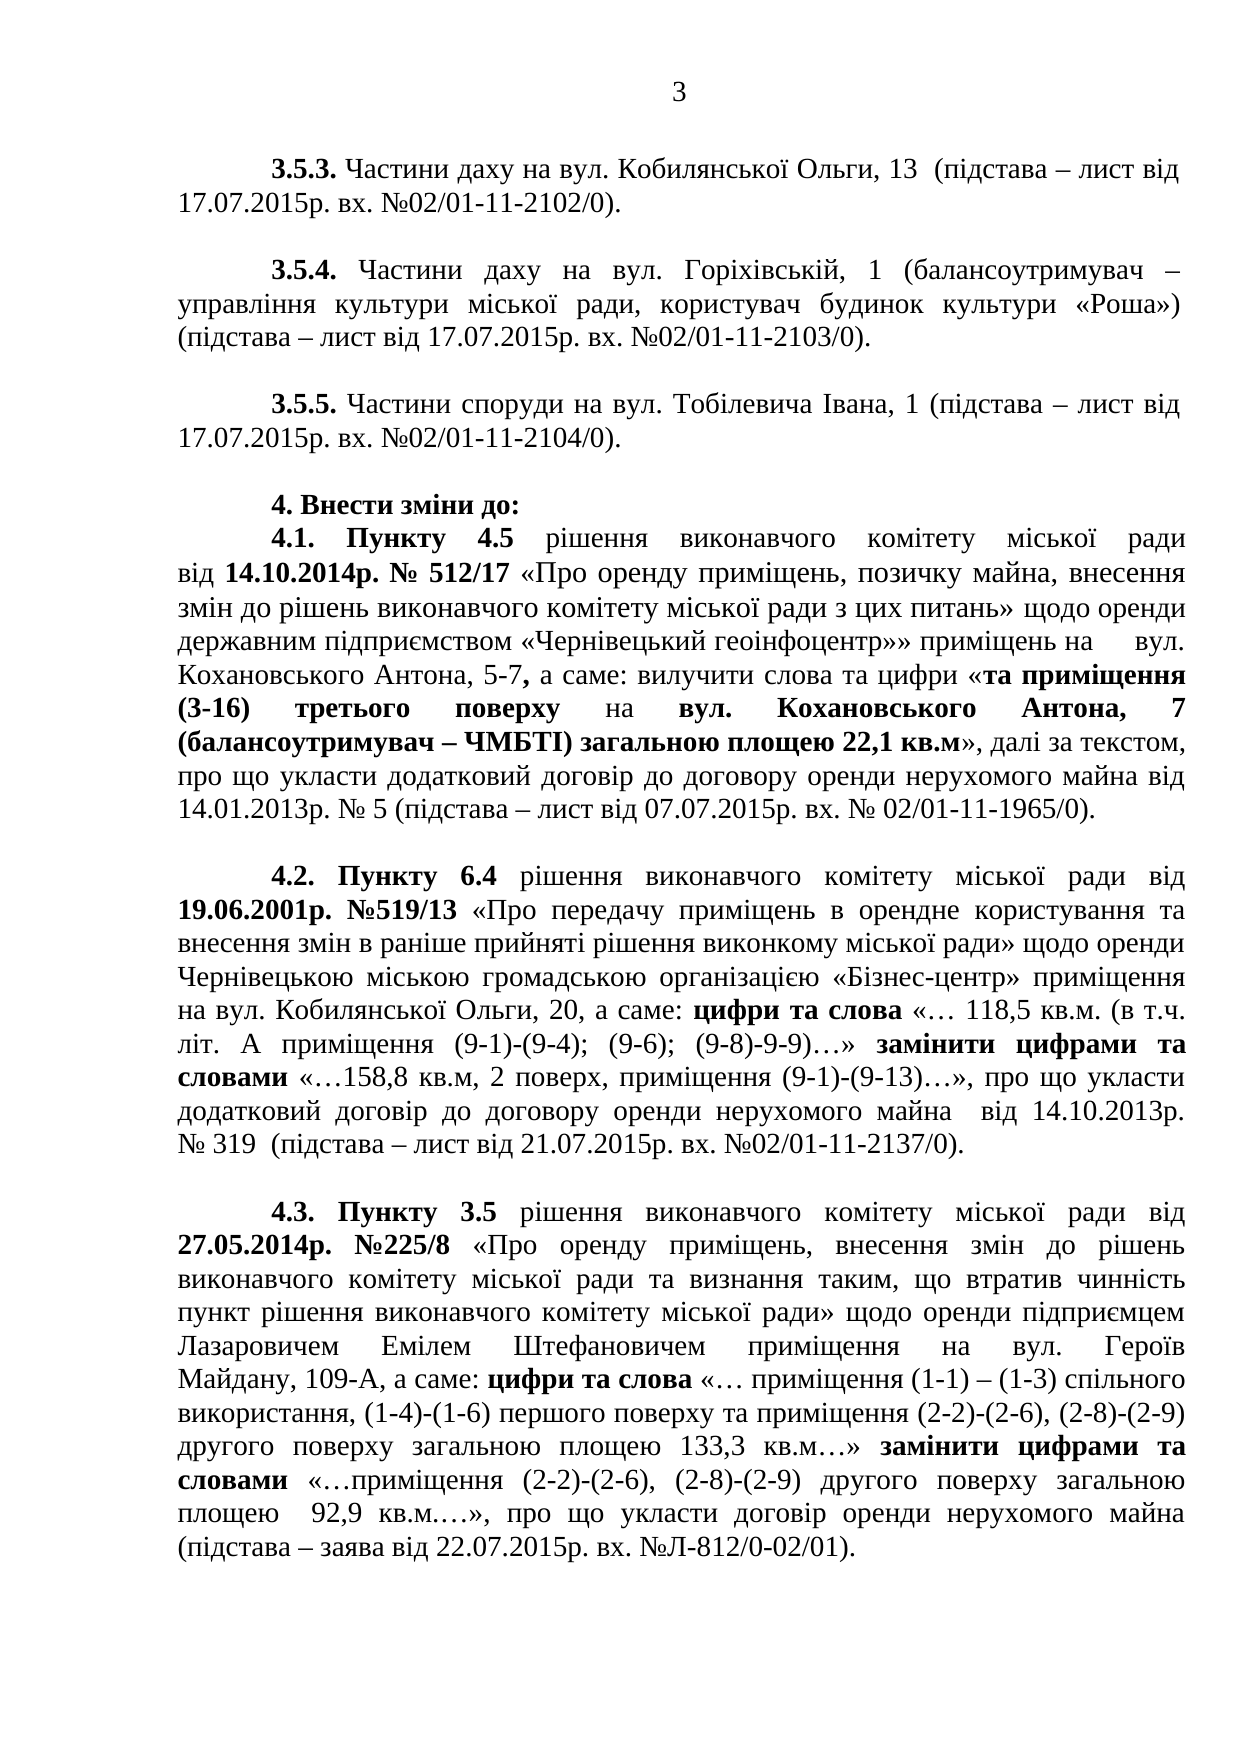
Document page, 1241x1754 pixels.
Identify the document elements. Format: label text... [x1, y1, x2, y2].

text 4.2. Пункту 6.4 рішення виконавчого комітету міської ради від 19.06.2001р. №519/13 «Про передачу приміщень в орендне користування та внесення змін в раніше прийняті рішення виконкому міської ради» щодо оренди Чернівецькою міською громадською організацією «Бізнес-центр» приміщення на вул. Кобилянської Ольги, 20, а саме: цифри та слова «… 118,5 кв.м. (в т.ч. літ. А приміщення (9-1)-(9-4); (9-6); (9-8)-9-9)…» замінити цифрами та словами «…158,8 кв.м, 2 поверх, приміщення (9-1)-(9-13)…», про що укласти додатковий договір до договору оренди нерухомого майна від 14.10.2013р. № 319 (підстава – лист від 21.07.2015р. вх. №02/01-11-2137/0). [177, 858, 1186, 1160]
text 3.5.4. Частини даху на вул. Горіхівській, 1 (балансоутримувач – управління культури міської ради, користувач будинок культури «Роша») (підстава – лист від 17.07.2015р. вх. №02/01-11-2103/0). [177, 252, 1181, 353]
text 4.3. Пункту 3.5 рішення виконавчого комітету міської ради від 27.05.2014р. №225/8 «Про оренду приміщень, внесення змін до рішень виконавчого комітету міської ради та визнання таким, що втратив чинність пункт рішення виконавчого комітету міської ради» щодо оренди підприємцем Лазаровичем Емілем Штефановичем приміщення на вул. Героїв Майдану, 109-А, а саме: цифри та слова «… приміщення (1-1) – (1-3) спільного використання, (1-4)-(1-6) першого поверху та приміщення (2-2)-(2-6), (2-8)-(2-9) другого поверху загальною площею 133,3 кв.м…» замінити цифрами та словами «…приміщення (2-2)-(2-6), (2-8)-(2-9) другого поверху загальною площею 92,9 кв.м.…», про що укласти договір оренди нерухомого майна (підстава – заява від 22.07.2015р. вх. №Л-812/0-02/01). [177, 1194, 1186, 1563]
text 3.5.3. Частини даху на вул. Кобилянської Ольги, 13 (підстава – лист від 17.07.2015р. вх. №02/01-11-2102/0). [177, 152, 1181, 219]
text 3.5.5. Частини споруди на вул. Тобілевича Івана, 1 (підстава – лист від 17.07.2015р. вх. №02/01-11-2104/0). [177, 386, 1181, 453]
text 4.1. Пункту 4.5 рішення виконавчого комітету міської ради від 14.10.2014р. № 512/17 «Про оренду приміщень, позичку майна, внесення змін до рішень виконавчого комітету міської ради з цих питань» щодо оренди державним підприємством «Чернівецький геоінфоцентр»» приміщень на вул. Кохановського Антона, 5-7, а саме: вилучити слова та цифри «та приміщення (3-16) третього поверху на вул. Кохановського Антона, 7 (балансоутримувач – ЧМБТІ) загальною площею 22,1 кв.м», далі за текстом, про що укласти додатковий договір до договору оренди нерухомого майна від 14.01.2013р. № 5 (підстава – лист від 07.07.2015р. вх. № 02/01-11-1965/0). [177, 521, 1186, 825]
text 4. Внести зміни до: [177, 487, 1181, 521]
